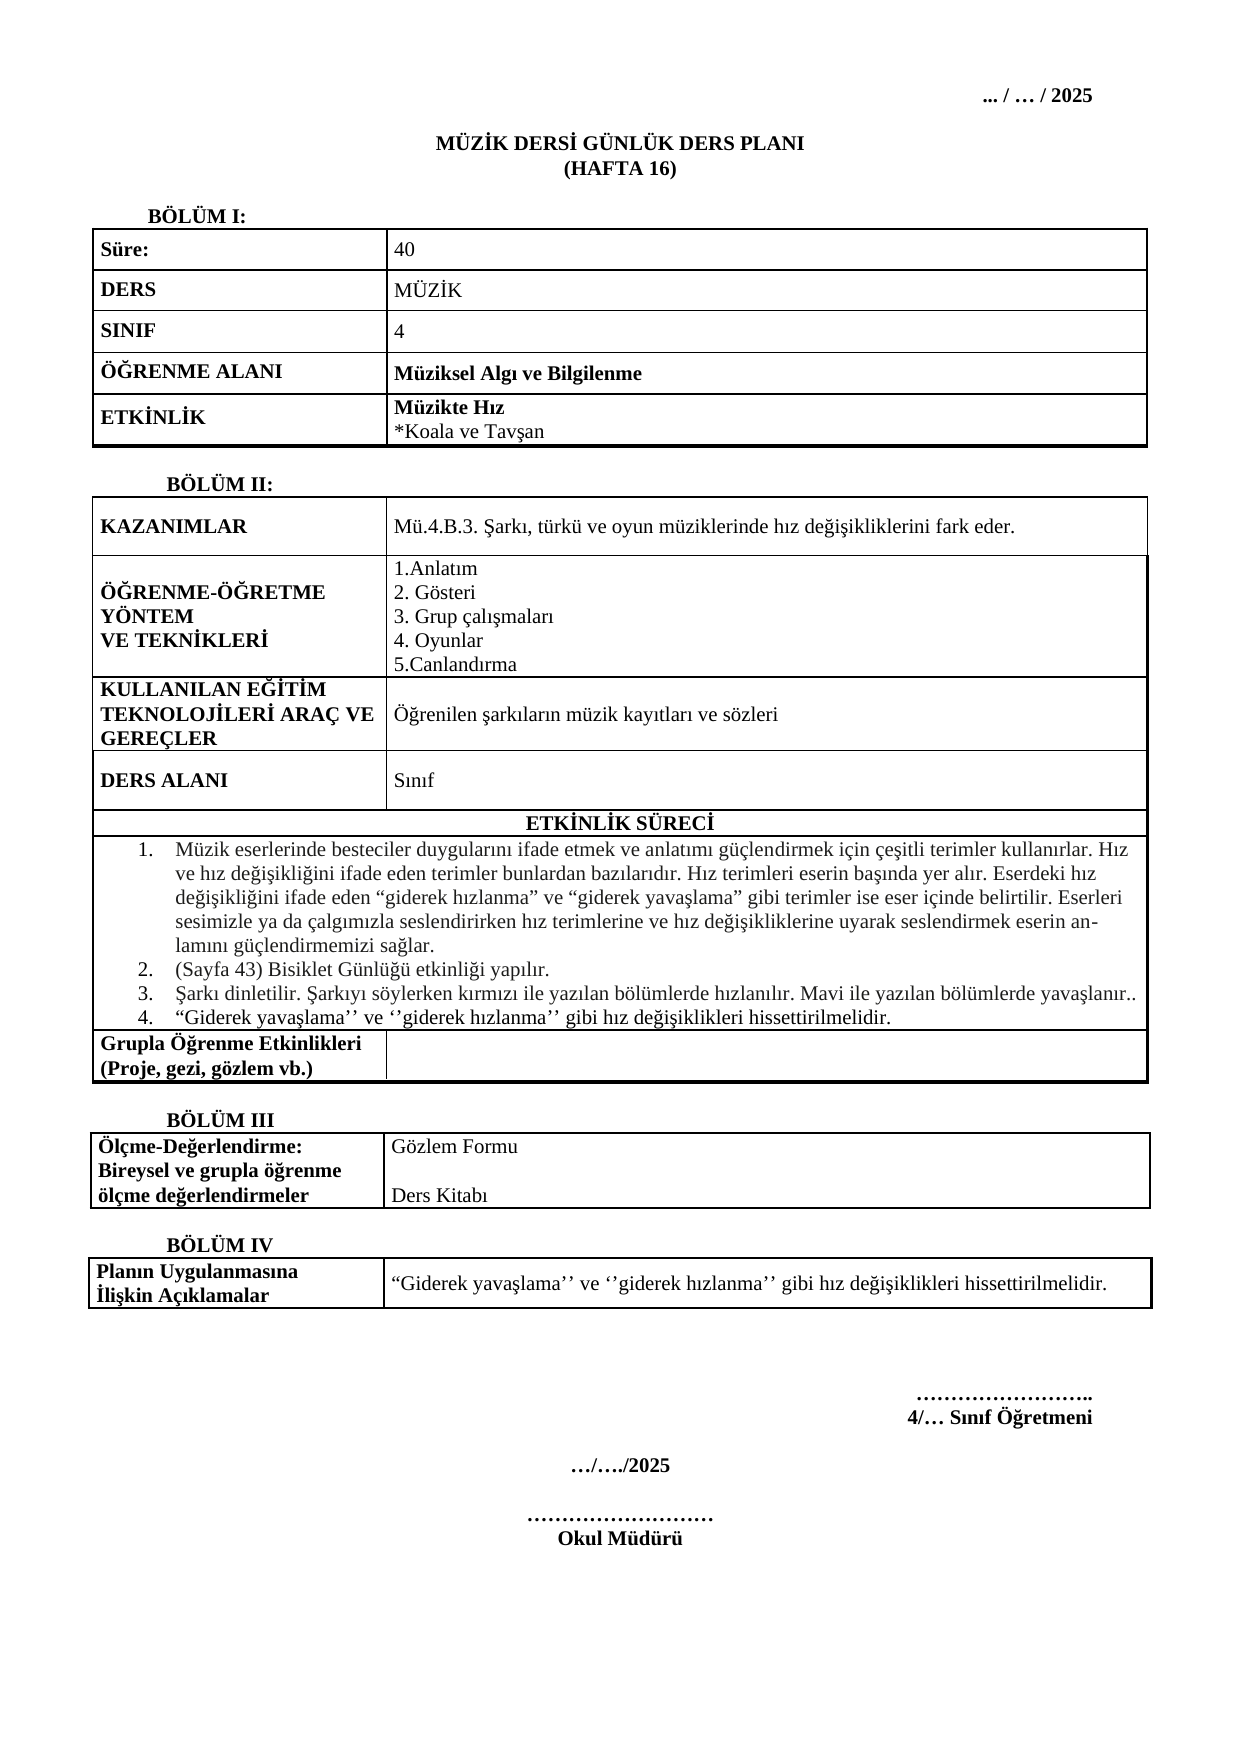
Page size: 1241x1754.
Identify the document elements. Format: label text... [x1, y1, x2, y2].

text 4/… Sınıf Öğretmeni [148, 1405, 1093, 1429]
text ……………………… [148, 1502, 1093, 1526]
table_header Planın Uygulanmasına İlişkin Açıklamalar [90, 1259, 383, 1307]
subtitle BÖLÜM III [148, 1108, 1093, 1132]
table_header 40 [388, 230, 1146, 269]
text (HAFTA 16) [148, 155, 1093, 179]
table_cell ÖĞRENME-ÖĞRETME YÖNTEM VE TEKNİKLERİ [93, 556, 386, 676]
table_cell DERS [94, 271, 386, 310]
table_cell DERS ALANI [94, 751, 386, 809]
text Okul Müdürü [148, 1526, 1093, 1550]
table_cell 4 [388, 311, 1146, 352]
text ... / … / 2025 [148, 83, 1093, 107]
table_cell KULLANILAN EĞİTİM TEKNOLOJİLERİ ARAÇ VE GEREÇLER [93, 678, 386, 749]
table_header Gözlem Formu Ders Kitabı [385, 1134, 1149, 1207]
table_header “Giderek yavaşlama’’ ve ‘’giderek hızlanma’’ gibi hız değişiklikleri hissettirilmelidir. [385, 1259, 1150, 1307]
text BÖLÜM I: [148, 203, 1093, 228]
table_cell ÖĞRENME ALANI [94, 353, 386, 393]
table_cell ETKİNLİK SÜRECİ [94, 811, 1146, 835]
text MÜZİK DERSİ GÜNLÜK DERS PLANI [148, 131, 1093, 155]
table_header KAZANIMLAR [93, 498, 386, 555]
subtitle BÖLÜM IV [148, 1233, 1093, 1257]
table_header Süre: [94, 230, 386, 269]
table_cell Sınıf [387, 751, 1146, 809]
table_cell Müziksel Algı ve Bilgilenme [388, 353, 1146, 393]
text BÖLÜM II: [148, 472, 1093, 496]
table_header Mü.4.B.3. Şarkı, türkü ve oyun müziklerinde hız değişikliklerini fark eder. [387, 498, 1147, 555]
table_cell Müzik eserlerinde besteciler duygularını ifade etmek ve anlatımı güçlendirmek için çeşitli terimler kullanırlar. Hız ve hız değişikliğini ifade eden terimler bunlardan bazılarıdır. Hız terimleri eserin başında yer alır. Eserdeki hız değişikliğini ifade eden “giderek hızlanma” ve “giderek yavaşlama” gibi terimler ise eser içinde belirtilir. Eserleri sesimizle ya da çalgımızla seslendirirken hız terimlerine ve hız değişikliklerine uyarak seslendirmek eserin anlamını güçlendirmemizi sağlar. (Sayfa 43) Bisiklet Günlüğü etkinliği yapılır. Şarkı dinletilir. Şarkıyı söylerken kırmızı ile yazılan bölümlerde hızlanılır. Mavi ile yazılan bölümlerde yavaşlanır.. “Giderek yavaşlama’’ ve ‘’giderek hızlanma’’ gibi hız değişiklikleri hissettirilmelidir. [94, 837, 1146, 1029]
table_cell Öğrenilen şarkıların müzik kayıtları ve sözleri [387, 678, 1146, 749]
table_cell [387, 1031, 1146, 1079]
table_cell 1.Anlatım 2. Gösteri 3. Grup çalışmaları 4. Oyunlar 5.Canlandırma [387, 556, 1146, 676]
table_header Ölçme-Değerlendirme: Bireysel ve grupla öğrenme ölçme değerlendirmeler [92, 1134, 383, 1207]
table_cell Müzikte Hız *Koala ve Tavşan [388, 395, 1146, 444]
text …………………….. [148, 1381, 1093, 1405]
table_cell SINIF [94, 311, 386, 352]
table_cell Grupla Öğrenme Etkinlikleri (Proje, gezi, gözlem vb.) [94, 1031, 386, 1079]
table_cell MÜZİK [388, 271, 1146, 310]
table_cell ETKİNLİK [94, 395, 386, 444]
text …/…./2025 [148, 1453, 1093, 1477]
